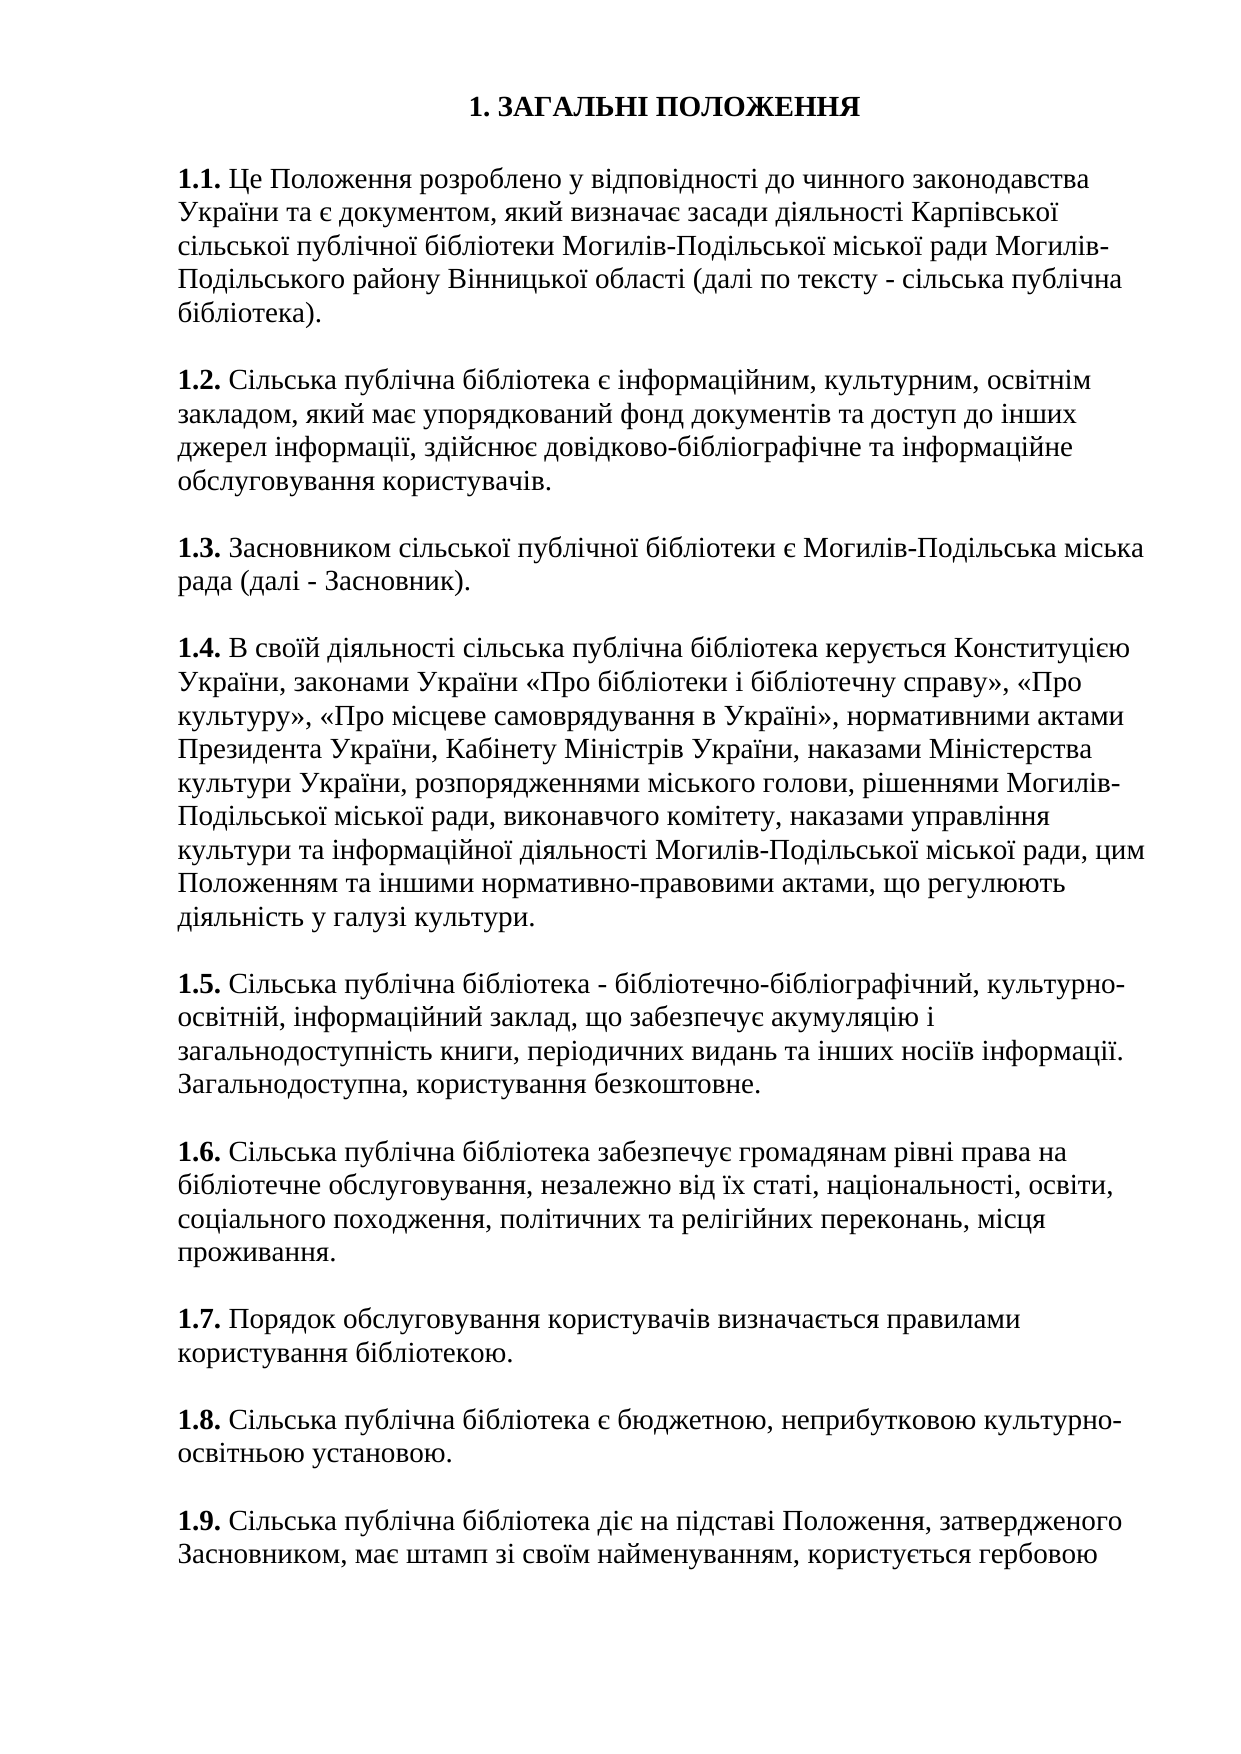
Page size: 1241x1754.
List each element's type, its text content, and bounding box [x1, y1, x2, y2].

text 1.5. Сільська публічна бібліотека - бібліотечно-бібліографічний, культурно-освітній, інформаційний заклад, що забезпечує акумуляцію і загальнодоступність книги, періодичних видань та інших носіїв інформації. Загальнодоступна, користування безкоштовне. [177, 966, 1152, 1100]
text 1.1. Це Положення розроблено у відповідності до чинного законодавства України та є документом, який визначає засади діяльності Карпівської сільської публічної бібліотеки Могилів-Подільської міської ради Могилів-Подільського району Вінницької області (далі по тексту - сільська публічна бібліотека). [177, 161, 1152, 329]
text 1.3. Засновником сільської публічної бібліотеки є Могилів-Подільська міська рада (далі - Засновник). [177, 530, 1152, 597]
text 1.8. Сільська публічна бібліотека є бюджетною, неприбутковою культурно-освітньою установою. [177, 1402, 1152, 1469]
text 1. ЗАГАЛЬНІ ПОЛОЖЕННЯ [177, 89, 1152, 122]
text 1.2. Сільська публічна бібліотека є інформаційним, культурним, освітнім закладом, який має упорядкований фонд документів та доступ до інших джерел інформації, здійснює довідково-бібліографічне та інформаційне обслуговування користувачів. [177, 362, 1152, 496]
text 1.6. Сільська публічна бібліотека забезпечує громадянам рівні права на бібліотечне обслуговування, незалежно від їх статі, національності, освіти, соціального походження, політичних та релігійних переконань, місця проживання. [177, 1134, 1152, 1268]
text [177, 1503, 1152, 1570]
text 1.7. Порядок обслуговування користувачів визначається правилами користування бібліотекою. [177, 1301, 1152, 1368]
text 1.4. В своїй діяльності сільська публічна бібліотека керується Конституцією України, законами України «Про бібліотеки і бібліотечну справу», «Про культуру», «Про місцеве самоврядування в Україні», нормативними актами Президента України, Кабінету Міністрів України, наказами Міністерства культури України, розпорядженнями міського голови, рішеннями Могилів-Подільської міської ради, виконавчого комітету, наказами управління культури та інформаційної діяльності Могилів-Подільської міської ради, цим Положенням та іншими нормативно-правовими актами, що регулюють діяльність у галузі культури. [177, 631, 1152, 932]
